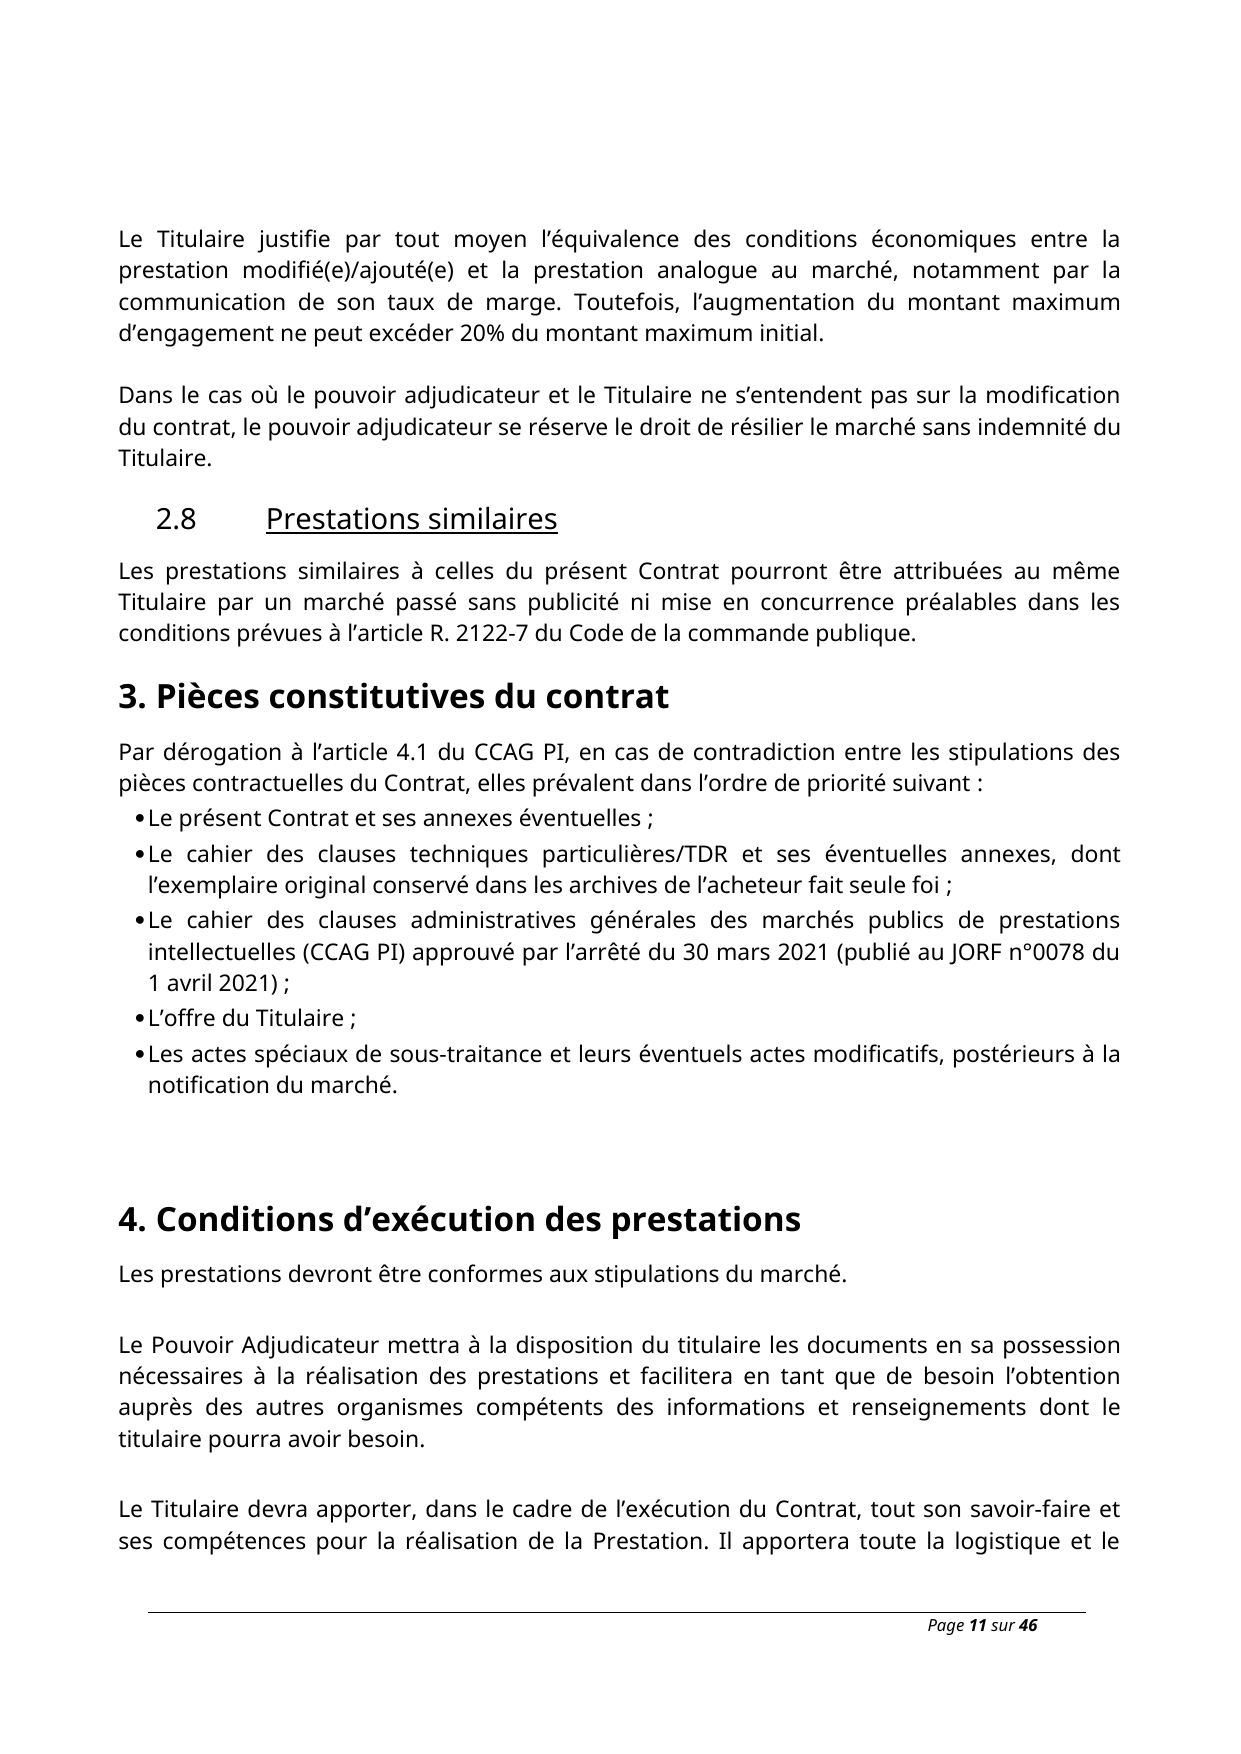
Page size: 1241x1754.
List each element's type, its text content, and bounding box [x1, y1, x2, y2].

text Par dérogation à l’article 4.1 du CCAG PI, en cas de contradiction entre les stipulations des pièces contractuelles du Contrat, elles prévalent dans l’ordre de priorité suivant : [118, 735, 1122, 798]
text Les prestations similaires à celles du présent Contrat pourront être attribuées au même Titulaire par un marché passé sans publicité ni mise en concurrence préalables dans les conditions prévues à l’article R. 2122-7 du Code de la commande publique. [118, 554, 1122, 648]
list Le présent Contrat et ses annexes éventuelles ; [136, 802, 1122, 833]
text Pièces constitutives du contrat [118, 673, 1122, 719]
text Prestations similaires [156, 498, 1122, 538]
list Le cahier des clauses administratives générales des marchés publics de prestations intellectuelles (CCAG PI) approuvé par l’arrêté du 30 mars 2021 (publié au JORF n°0078 du 1 avril 2021) ; [136, 904, 1122, 998]
text Le Pouvoir Adjudicateur mettra à la disposition du titulaire les documents en sa possession nécessaires à la réalisation des prestations et facilitera en tant que de besoin l’obtention auprès des autres organismes compétents des informations et renseignements dont le titulaire pourra avoir besoin. [118, 1329, 1122, 1454]
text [118, 1493, 1122, 1556]
list Les actes spéciaux de sous-traitance et leurs éventuels actes modificatifs, postérieurs à la notification du marché. [136, 1037, 1122, 1100]
list L’offre du Titulaire ; [136, 1002, 1122, 1033]
text Le Titulaire justifie par tout moyen l’équivalence des conditions économiques entre la prestation modifié(e)/ajouté(e) et la prestation analogue au marché, notamment par la communication de son taux de marge. Toutefois, l’augmentation du montant maximum d’engagement ne peut excéder 20% du montant maximum initial. [118, 223, 1122, 348]
text Dans le cas où le pouvoir adjudicateur et le Titulaire ne s’entendent pas sur la modification du contrat, le pouvoir adjudicateur se réserve le droit de résilier le marché sans indemnité du Titulaire. [118, 379, 1122, 473]
list Le cahier des clauses techniques particulières/TDR et ses éventuelles annexes, dont l’exemplaire original conservé dans les archives de l’acheteur fait seule foi ; [136, 837, 1122, 900]
text Conditions d’exécution des prestations [118, 1196, 1122, 1241]
text Les prestations devront être conformes aux stipulations du marché. [118, 1258, 1122, 1289]
